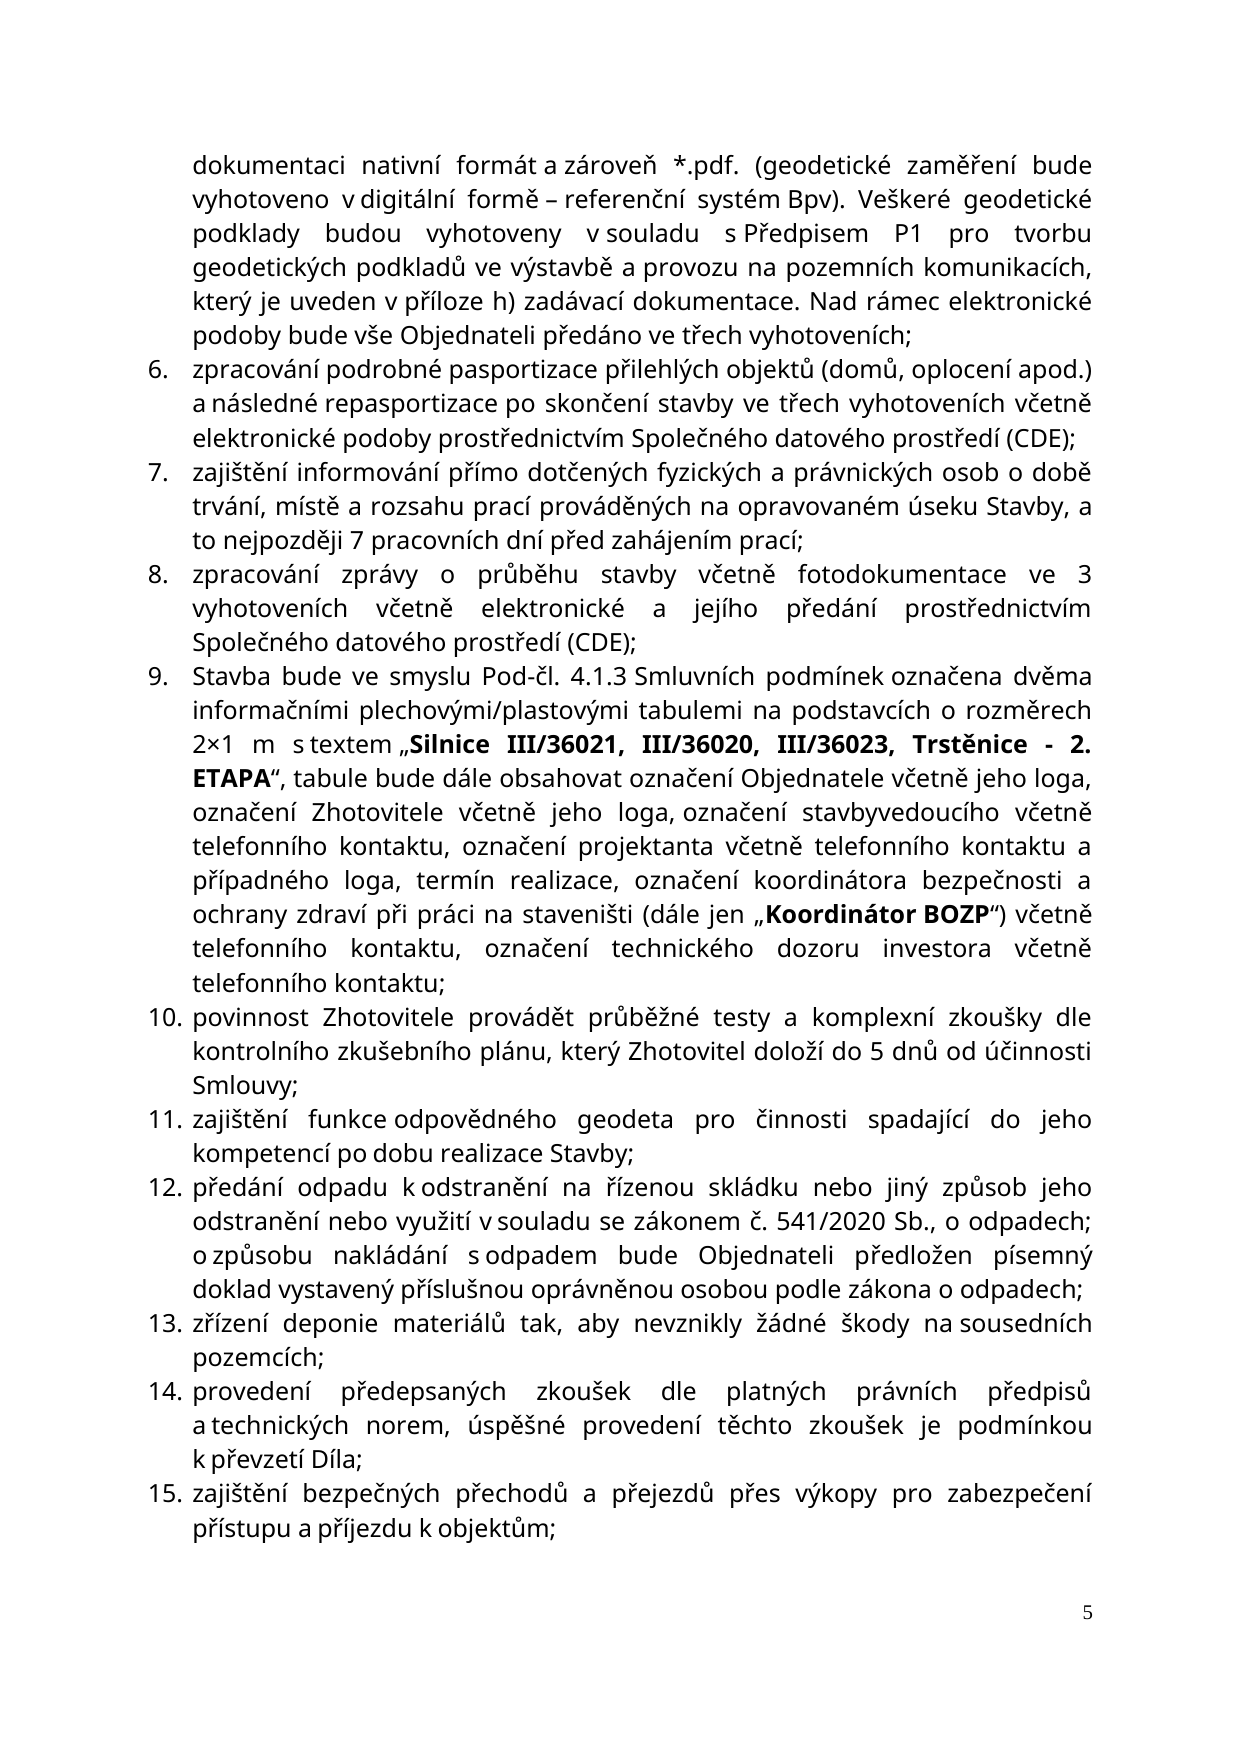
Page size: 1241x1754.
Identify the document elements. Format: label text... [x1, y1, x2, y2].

list zajištění funkce odpovědného geodeta pro činnosti spadající do jeho kompetencí po dobu realizace Stavby; [148, 1101, 1093, 1169]
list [148, 148, 1093, 352]
list provedení předepsaných zkoušek dle platných právních předpisů a technických norem, úspěšné provedení těchto zkoušek je podmínkou k převzetí Díla; [148, 1374, 1093, 1476]
list zajištění informování přímo dotčených fyzických a právnických osob o době trvání, místě a rozsahu prací prováděných na opravovaném úseku Stavby, a to nejpozději 7 pracovních dní před zahájením prací; [148, 454, 1093, 556]
list zajištění bezpečných přechodů a přejezdů přes výkopy pro zabezpečení přístupu a příjezdu k objektům; [148, 1476, 1093, 1544]
list zřízení deponie materiálů tak, aby nevznikly žádné škody na sousedních pozemcích; [148, 1306, 1093, 1374]
list zpracování podrobné pasportizace přilehlých objektů (domů, oplocení apod.) a následné repasportizace po skončení stavby ve třech vyhotoveních včetně elektronické podoby prostřednictvím Společného datového prostředí (CDE); [148, 352, 1093, 454]
list Stavba bude ve smyslu Pod-čl. 4.1.3 Smluvních podmínek označena dvěma informačními plechovými/plastovými tabulemi na podstavcích o rozměrech 2×1 m s textem „Silnice III/36021, III/36020, III/36023, Trstěnice - 2. ETAPA“, tabule bude dále obsahovat označení Objednatele včetně jeho loga, označení Zhotovitele včetně jeho loga, označení stavbyvedoucího včetně telefonního kontaktu, označení projektanta včetně telefonního kontaktu a případného loga, termín realizace, označení koordinátora bezpečnosti a ochrany zdraví při práci na staveništi (dále jen „Koordinátor BOZP“) včetně telefonního kontaktu, označení technického dozoru investora včetně telefonního kontaktu; [148, 659, 1093, 999]
list povinnost Zhotovitele provádět průběžné testy a komplexní zkoušky dle kontrolního zkušebního plánu, který Zhotovitel doloží do 5 dnů od účinnosti Smlouvy; [148, 999, 1093, 1101]
list zpracování zprávy o průběhu stavby včetně fotodokumentace ve 3 vyhotoveních včetně elektronické a jejího předání prostřednictvím Společného datového prostředí (CDE); [148, 556, 1093, 659]
list předání odpadu k odstranění na řízenou skládku nebo jiný způsob jeho odstranění nebo využití v souladu se zákonem č. 541/2020 Sb., o odpadech; o způsobu nakládání s odpadem bude Objednateli předložen písemný doklad vystavený příslušnou oprávněnou osobou podle zákona o odpadech; [148, 1169, 1093, 1306]
